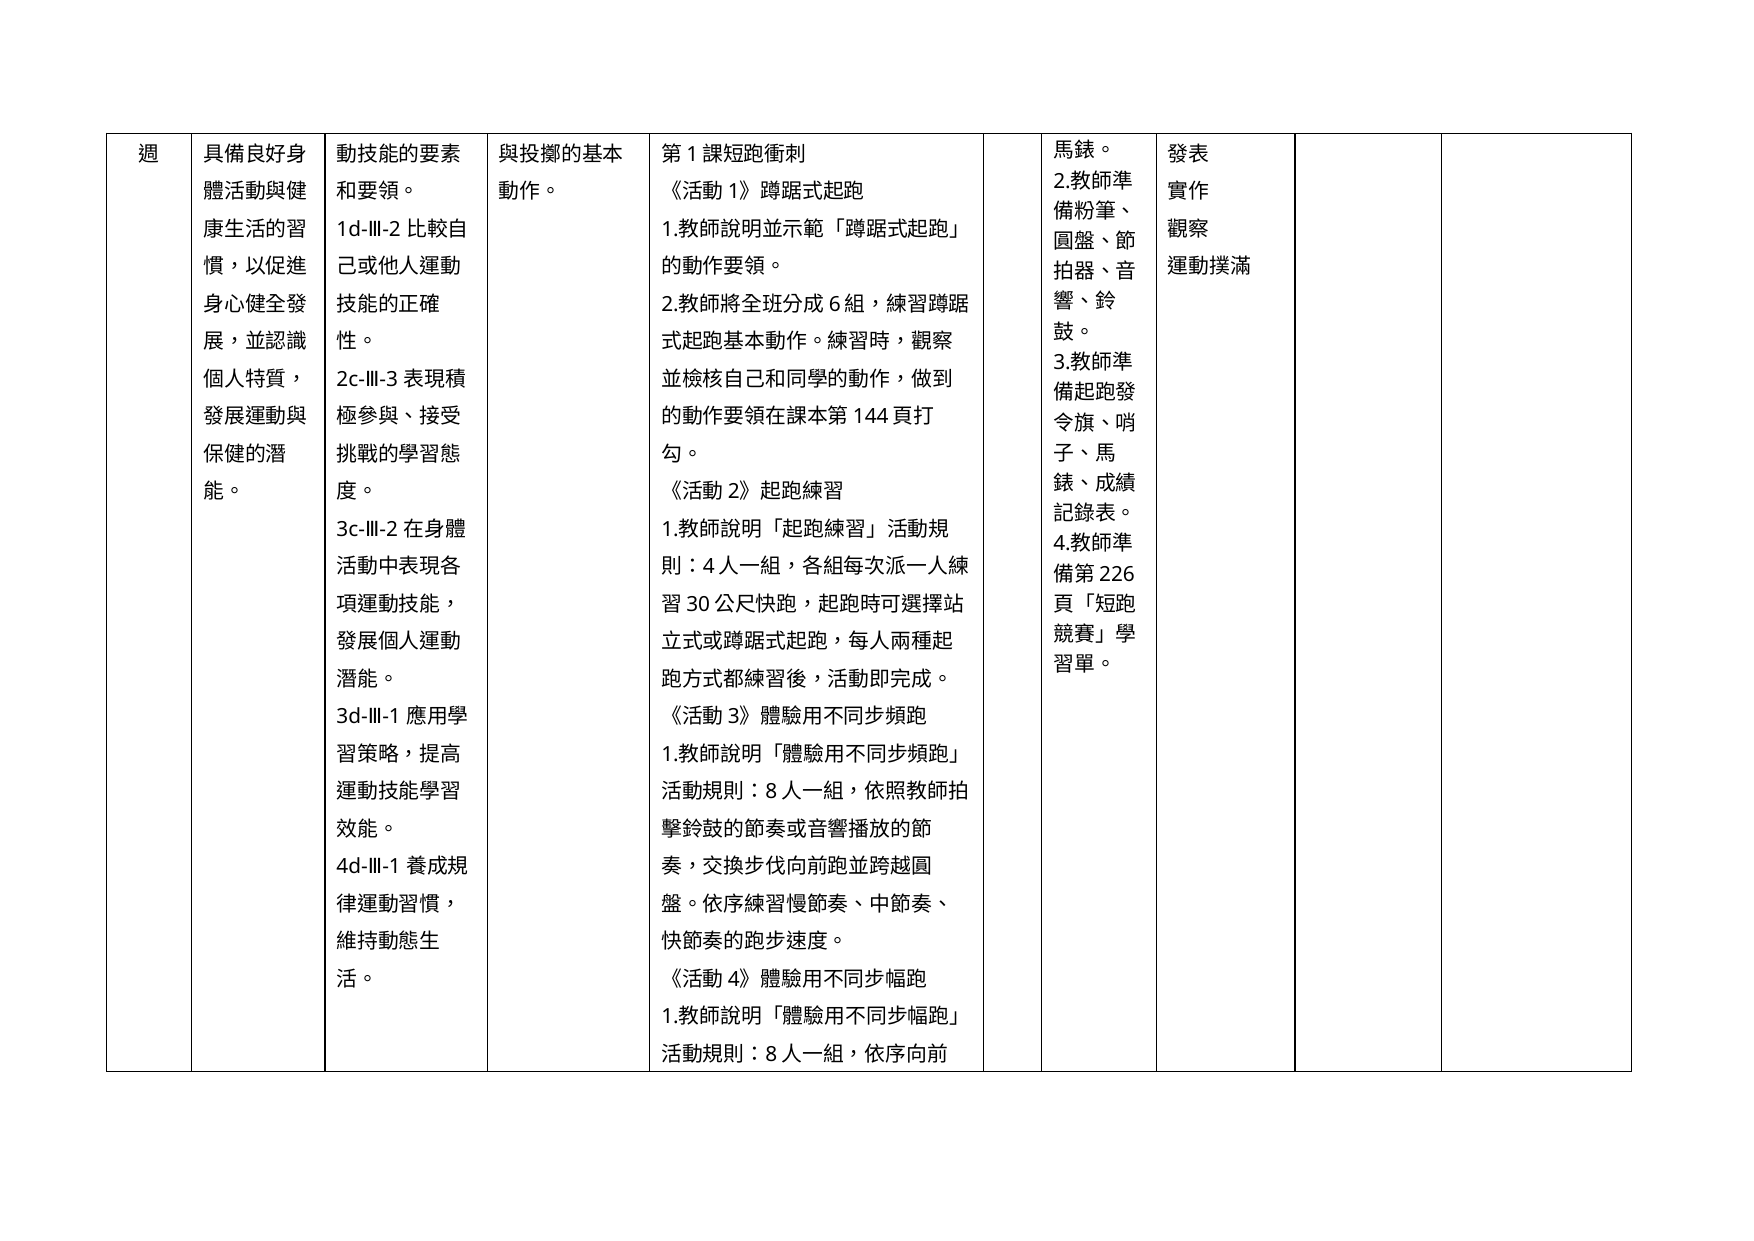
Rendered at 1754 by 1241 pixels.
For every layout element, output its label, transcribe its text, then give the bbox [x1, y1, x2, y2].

table_cell 第十一週 [107, 134, 191, 1071]
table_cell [326, 134, 487, 1071]
table_cell [1296, 134, 1441, 1071]
table_cell 操作 發表 實作 觀察 運動撲滿 [1157, 134, 1294, 1071]
table_cell [1442, 134, 1631, 1071]
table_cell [192, 134, 324, 1071]
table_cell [650, 134, 983, 1071]
table_cell Ga-Ⅲ-1 跑、跳與投擲的基本動作。 [488, 134, 649, 1071]
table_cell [1042, 134, 1156, 1071]
table_cell 3 [984, 134, 1041, 1071]
